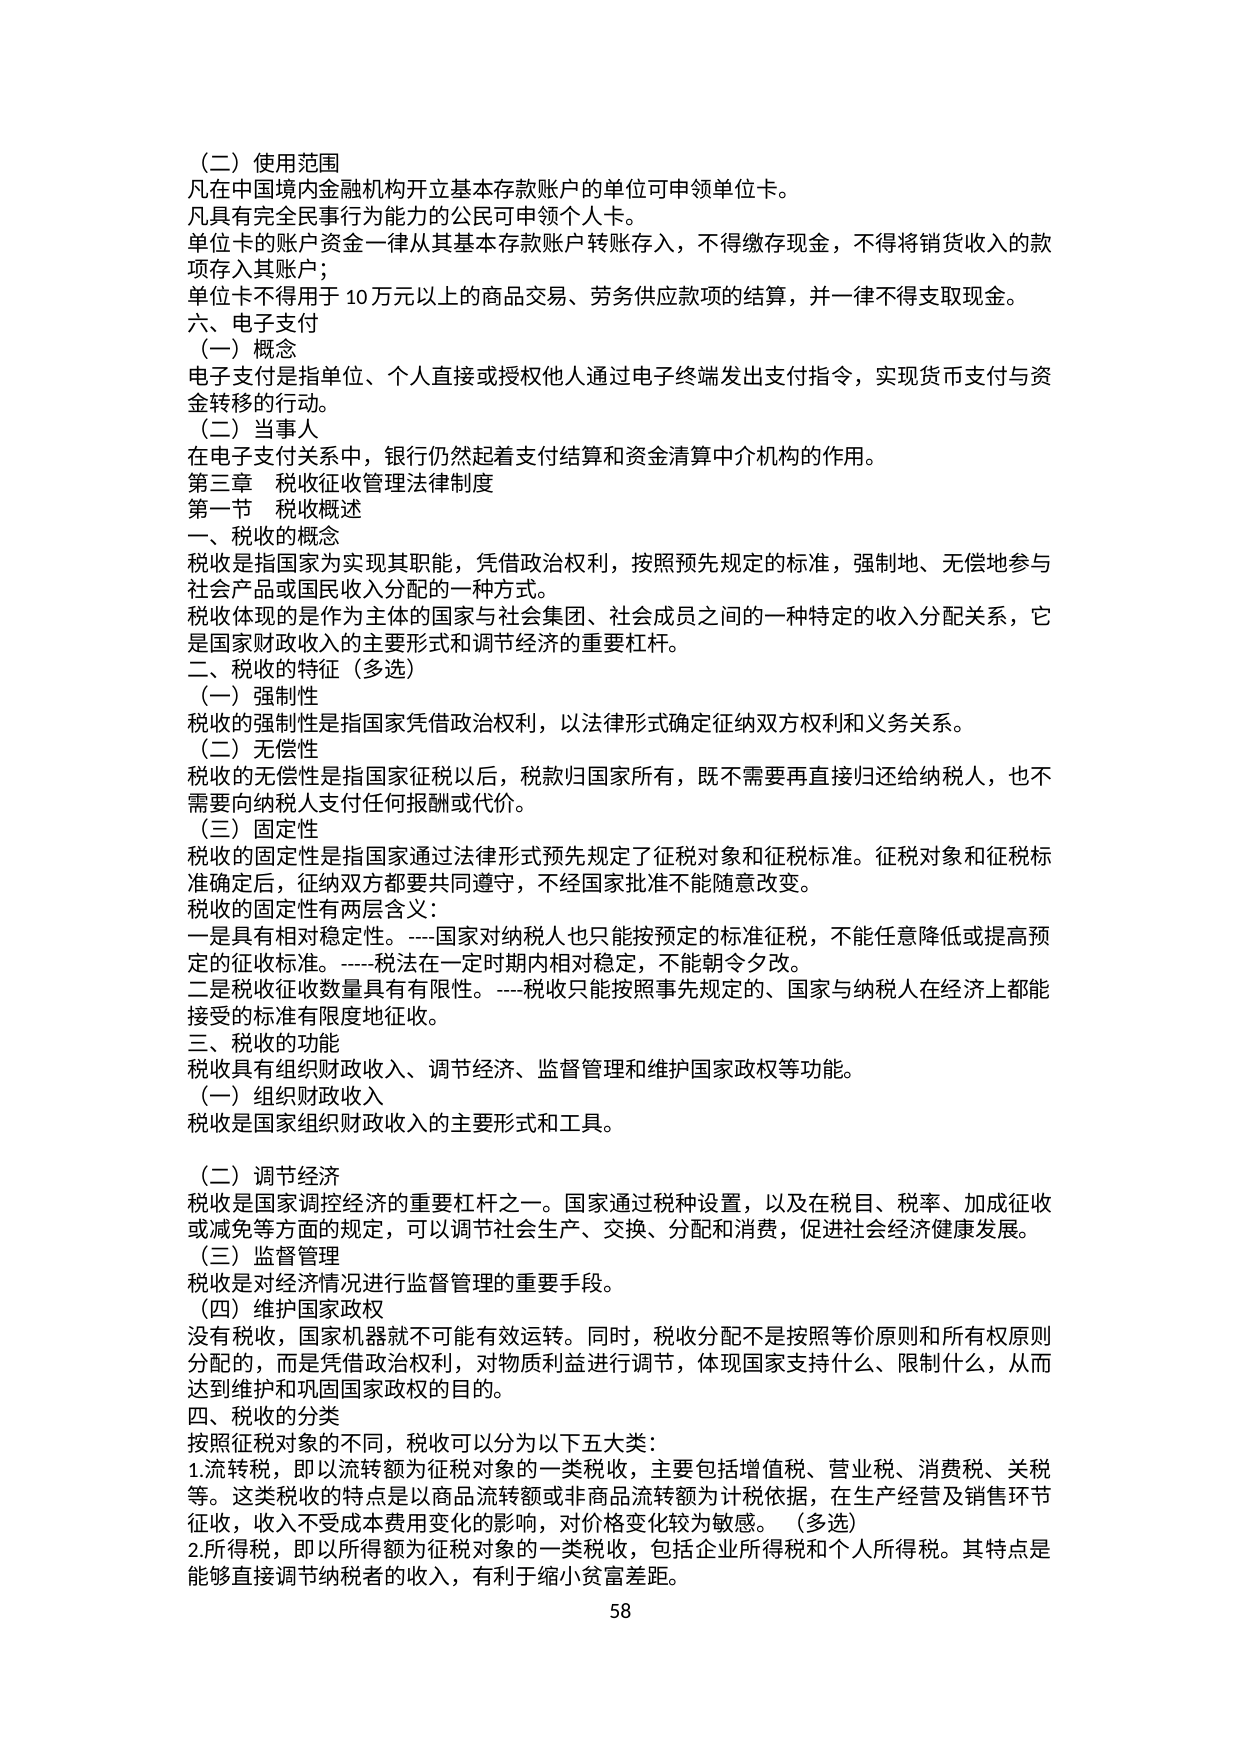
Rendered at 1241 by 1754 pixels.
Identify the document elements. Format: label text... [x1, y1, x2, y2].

text 第三章 税收征收管理法律制度 [187, 470, 1053, 497]
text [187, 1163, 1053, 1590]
text 税收体现的是作为主体的国家与社会集团、社会成员之间的一种特定的收入分配关系，它是国家财政收入的主要形式和调节经济的重要杠杆。 [187, 603, 1053, 657]
text 凡在中国境内金融机构开立基本存款账户的单位可申领单位卡。 [187, 177, 1053, 203]
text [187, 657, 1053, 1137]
text 单位卡不得用于10万元以上的商品交易、劳务供应款项的结算，并一律不得支取现金。 [187, 283, 1053, 310]
text 第一节 税收概述 [187, 497, 1053, 523]
text 六、电子支付 [187, 310, 1053, 337]
text 税收是指国家为实现其职能，凭借政治权利，按照预先规定的标准，强制地、无偿地参与社会产品或国民收入分配的一种方式。 [187, 550, 1053, 603]
text （二）当事人 [187, 417, 1053, 443]
text 单位卡的账户资金一律从其基本存款账户转账存入，不得缴存现金，不得将销货收入的款项存入其账户； [187, 230, 1053, 283]
text 电子支付是指单位、个人直接或授权他人通过电子终端发出支付指令，实现货币支付与资金转移的行动。 [187, 363, 1053, 417]
text 凡具有完全民事行为能力的公民可申领个人卡。 [187, 203, 1053, 230]
text 在电子支付关系中，银行仍然起着支付结算和资金清算中介机构的作用。 [187, 443, 1053, 470]
text （二）使用范围 [187, 150, 1053, 177]
text 一、税收的概念 [187, 523, 1053, 550]
text （一）概念 [187, 337, 1053, 363]
